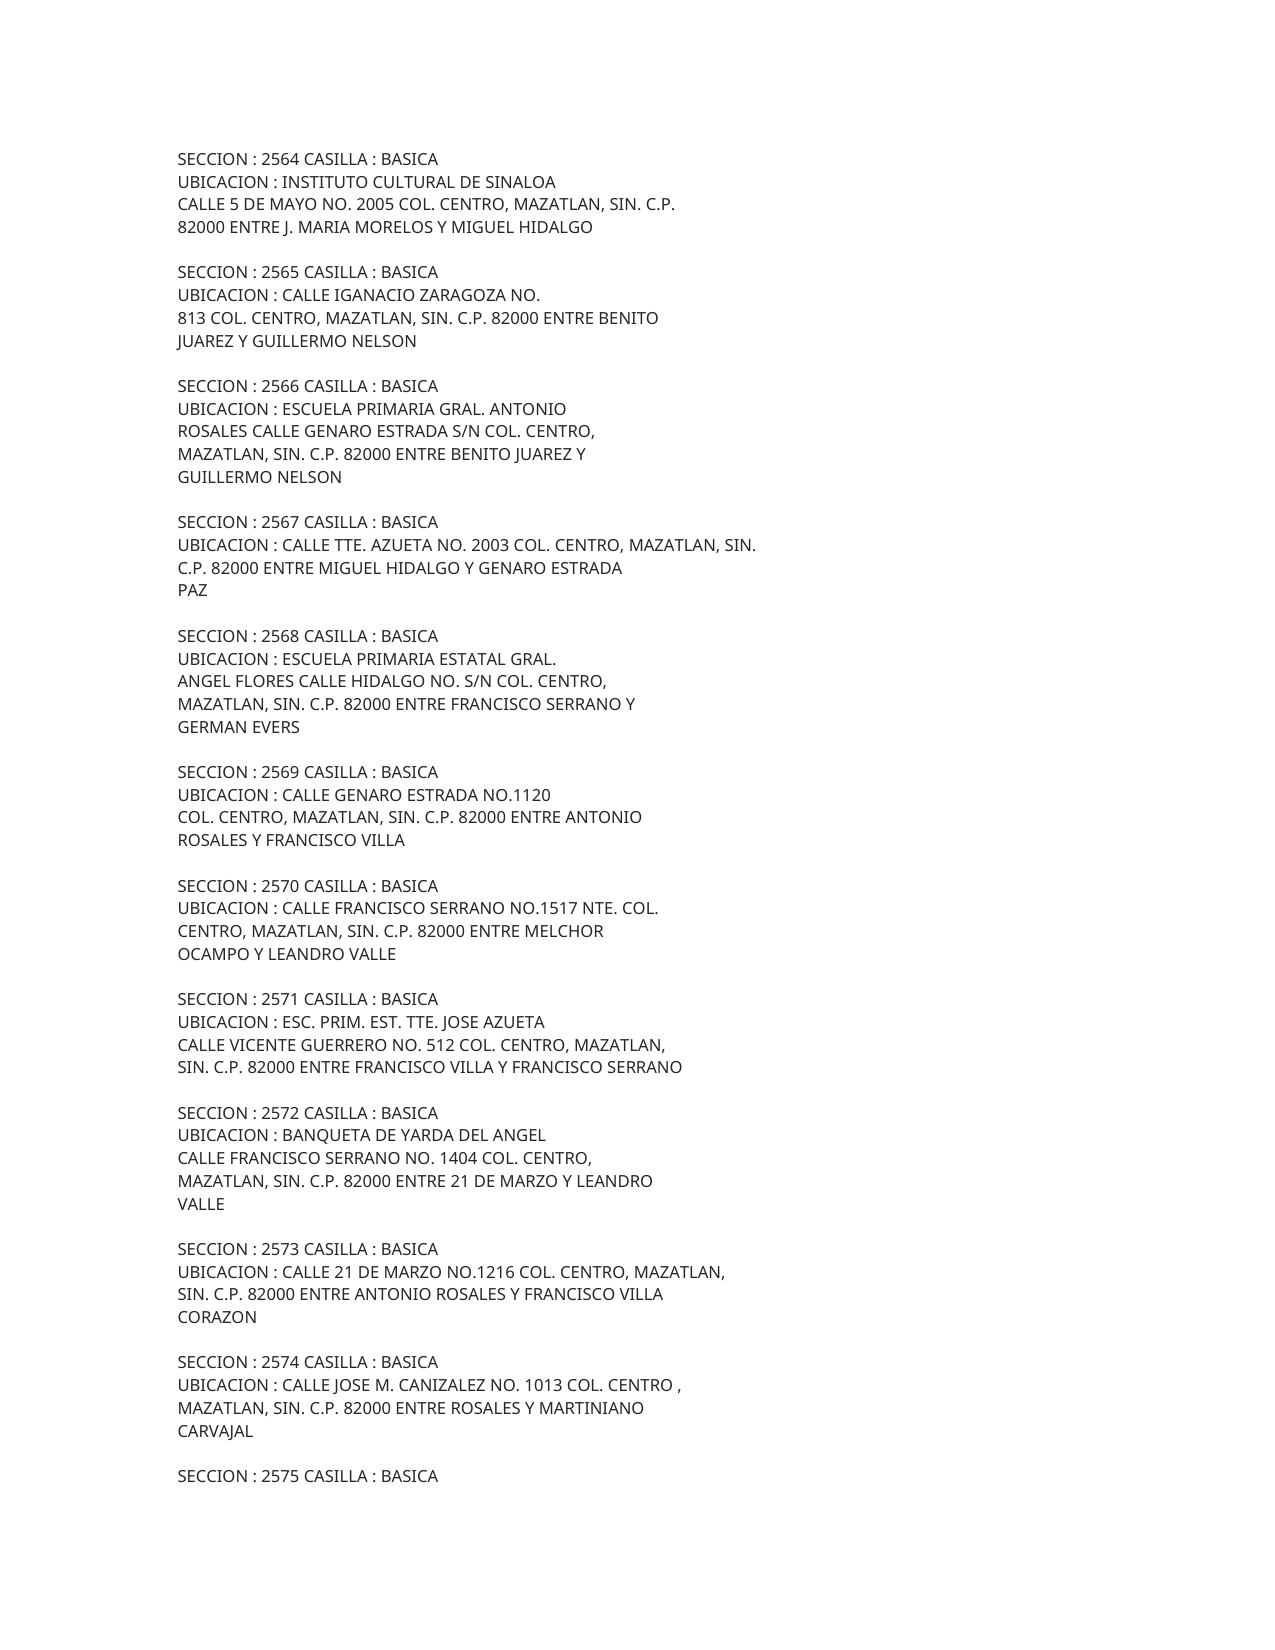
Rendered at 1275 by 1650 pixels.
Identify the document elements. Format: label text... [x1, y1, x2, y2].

text UBICACION : ESCUELA PRIMARIA GRAL. ANTONIO [177, 397, 1098, 420]
text SECCION : 2568 CASILLA : BASICA [177, 624, 1098, 647]
text 82000 ENTRE J. MARIA MORELOS Y MIGUEL HIDALGO [177, 216, 1098, 238]
text SECCION : 2573 CASILLA : BASICA [177, 1238, 1098, 1260]
text UBICACION : ESC. PRIM. EST. TTE. JOSE AZUETA [177, 1011, 1098, 1033]
text 813 COL. CENTRO, MAZATLAN, SIN. C.P. 82000 ENTRE BENITO [177, 307, 1098, 329]
text VALLE [177, 1192, 1098, 1215]
text CALLE FRANCISCO SERRANO NO. 1404 COL. CENTRO, [177, 1147, 1098, 1169]
text CORAZON [177, 1306, 1098, 1328]
text JUAREZ Y GUILLERMO NELSON [177, 329, 1098, 352]
text SECCION : 2565 CASILLA : BASICA [177, 261, 1098, 284]
text GERMAN EVERS [177, 715, 1098, 738]
text SECCION : 2569 CASILLA : BASICA [177, 761, 1098, 783]
text CARVAJAL [177, 1419, 1098, 1442]
text UBICACION : CALLE IGANACIO ZARAGOZA NO. [177, 284, 1098, 307]
text UBICACION : CALLE TTE. AZUETA NO. 2003 COL. CENTRO, MAZATLAN, SIN. [177, 534, 1098, 556]
text MAZATLAN, SIN. C.P. 82000 ENTRE 21 DE MARZO Y LEANDRO [177, 1169, 1098, 1192]
text MAZATLAN, SIN. C.P. 82000 ENTRE BENITO JUAREZ Y [177, 443, 1098, 466]
text UBICACION : CALLE 21 DE MARZO NO.1216 COL. CENTRO, MAZATLAN, [177, 1260, 1098, 1283]
text ROSALES CALLE GENARO ESTRADA S/N COL. CENTRO, [177, 420, 1098, 443]
text SIN. C.P. 82000 ENTRE ANTONIO ROSALES Y FRANCISCO VILLA [177, 1283, 1098, 1306]
text SECCION : 2572 CASILLA : BASICA [177, 1101, 1098, 1124]
text SECCION : 2564 CASILLA : BASICA [177, 148, 1098, 170]
text UBICACION : ESCUELA PRIMARIA ESTATAL GRAL. [177, 647, 1098, 670]
text CALLE VICENTE GUERRERO NO. 512 COL. CENTRO, MAZATLAN, [177, 1033, 1098, 1056]
text SECCION : 2567 CASILLA : BASICA [177, 511, 1098, 534]
text UBICACION : CALLE FRANCISCO SERRANO NO.1517 NTE. COL. [177, 897, 1098, 920]
text UBICACION : BANQUETA DE YARDA DEL ANGEL [177, 1124, 1098, 1147]
text UBICACION : CALLE JOSE M. CANIZALEZ NO. 1013 COL. CENTRO , [177, 1374, 1098, 1397]
text SIN. C.P. 82000 ENTRE FRANCISCO VILLA Y FRANCISCO SERRANO [177, 1056, 1098, 1079]
text SECCION : 2570 CASILLA : BASICA [177, 874, 1098, 897]
text SECCION : 2566 CASILLA : BASICA [177, 375, 1098, 397]
text ROSALES Y FRANCISCO VILLA [177, 829, 1098, 852]
text OCAMPO Y LEANDRO VALLE [177, 942, 1098, 965]
text SECCION : 2575 CASILLA : BASICA [177, 1465, 1098, 1487]
text MAZATLAN, SIN. C.P. 82000 ENTRE FRANCISCO SERRANO Y [177, 693, 1098, 715]
text C.P. 82000 ENTRE MIGUEL HIDALGO Y GENARO ESTRADA [177, 556, 1098, 579]
text GUILLERMO NELSON [177, 466, 1098, 488]
text MAZATLAN, SIN. C.P. 82000 ENTRE ROSALES Y MARTINIANO [177, 1397, 1098, 1419]
text PAZ [177, 579, 1098, 602]
text UBICACION : INSTITUTO CULTURAL DE SINALOA [177, 170, 1098, 193]
text SECCION : 2571 CASILLA : BASICA [177, 988, 1098, 1011]
text CENTRO, MAZATLAN, SIN. C.P. 82000 ENTRE MELCHOR [177, 920, 1098, 942]
text UBICACION : CALLE GENARO ESTRADA NO.1120 [177, 783, 1098, 806]
text COL. CENTRO, MAZATLAN, SIN. C.P. 82000 ENTRE ANTONIO [177, 806, 1098, 829]
text CALLE 5 DE MAYO NO. 2005 COL. CENTRO, MAZATLAN, SIN. C.P. [177, 193, 1098, 216]
text ANGEL FLORES CALLE HIDALGO NO. S/N COL. CENTRO, [177, 670, 1098, 693]
text SECCION : 2574 CASILLA : BASICA [177, 1351, 1098, 1374]
